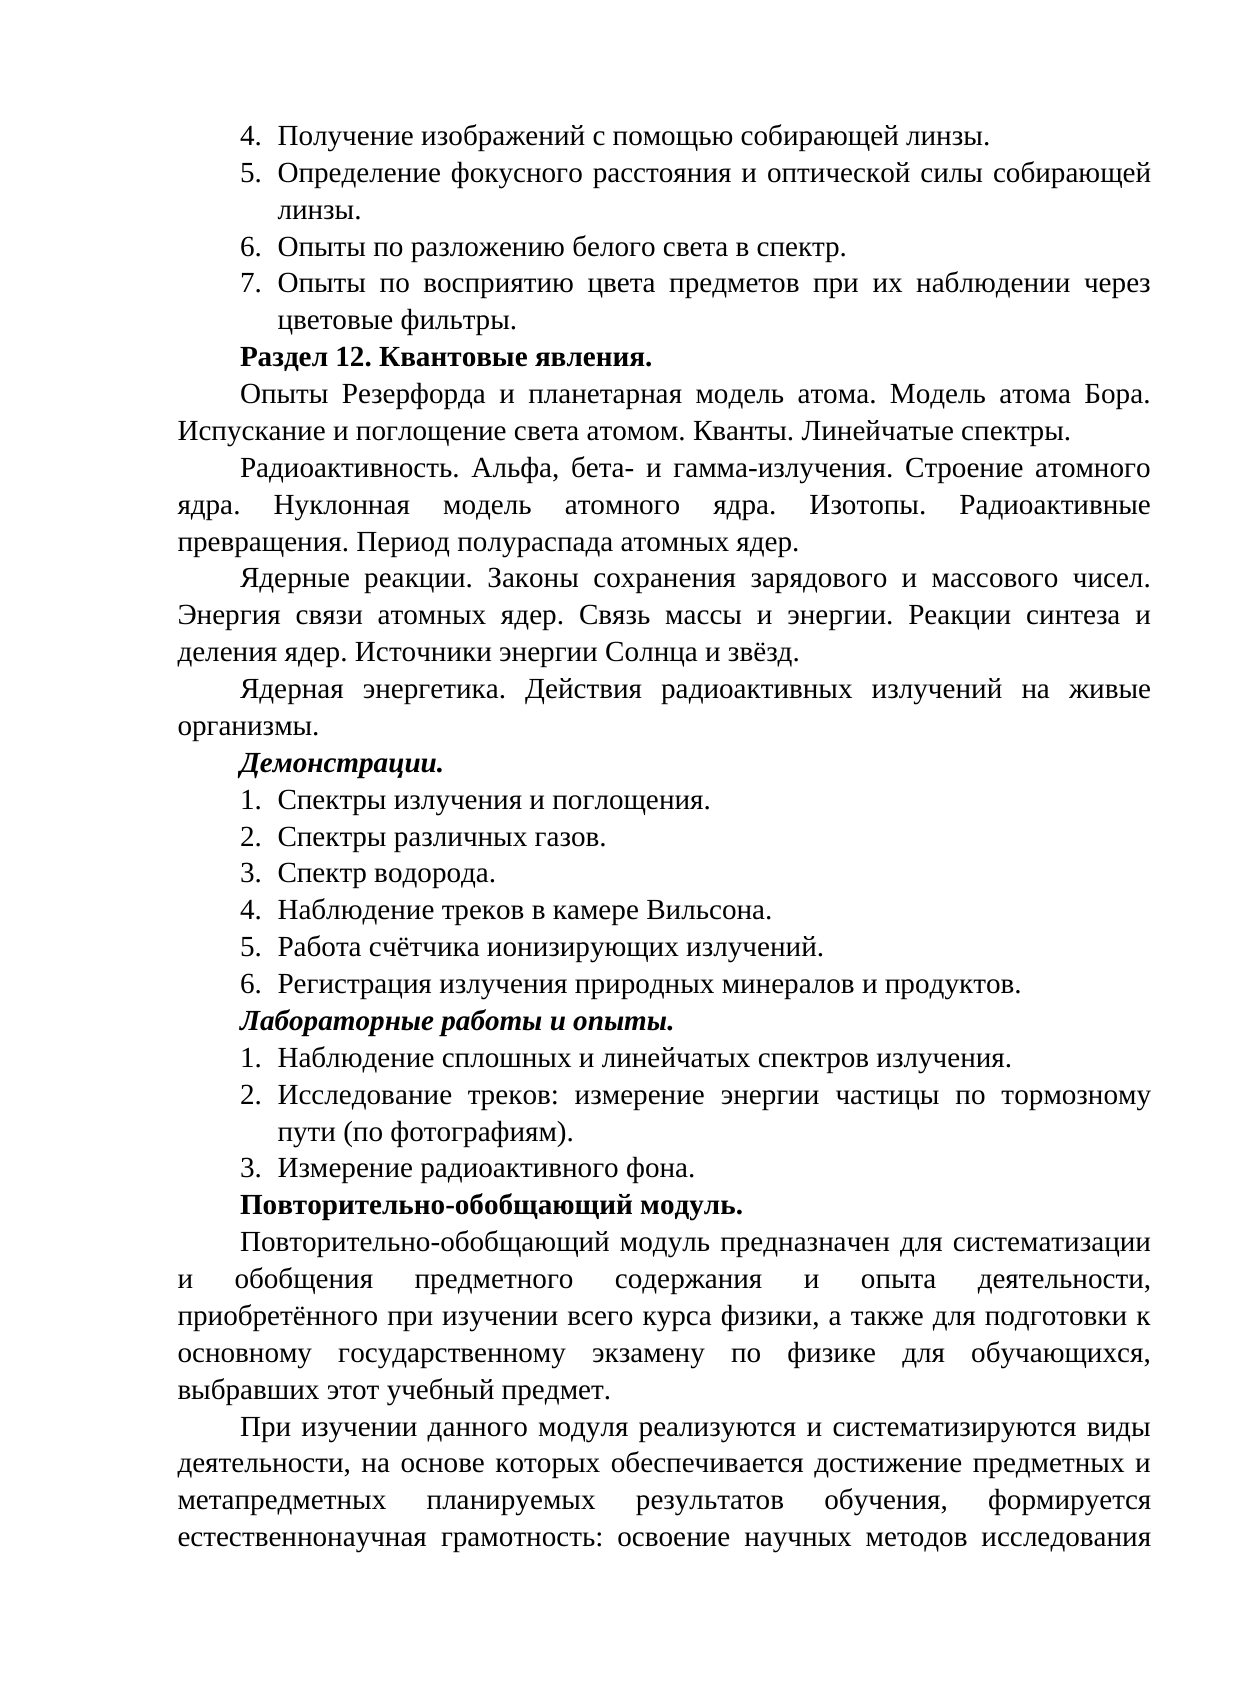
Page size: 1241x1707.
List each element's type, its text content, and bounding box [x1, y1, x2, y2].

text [177, 1409, 1152, 1553]
list Исследование треков: измерение энергии частицы по тормозному пути (по фотографиям). [240, 1077, 1152, 1147]
list Спектры различных газов. [240, 819, 1152, 852]
list Опыты по восприятию цвета предметов при их наблюдении через цветовые фильтры. [240, 266, 1152, 336]
list Измерение радиоактивного фона. [240, 1151, 1152, 1184]
list Определение фокусного расстояния и оптической силы собирающей линзы. [240, 155, 1152, 225]
list Спектр водорода. [240, 856, 1152, 889]
list Получение изображений с помощью собирающей линзы. [240, 118, 1152, 152]
list Регистрация излучения природных минералов и продуктов. [240, 966, 1152, 1000]
text Лабораторные работы и опыты. [177, 1003, 1152, 1037]
text Радиоактивность. Альфа, бета- и гамма-излучения. Строение атомного ядра. Нуклонная модель атомного ядра. Изотопы. Радиоактивные превращения. Период полураспада атомных ядер. [177, 450, 1152, 557]
list Работа счётчика ионизирующих излучений. [240, 929, 1152, 963]
text Повторительно-обобщающий модуль предназначен для систематизации и обобщения предметного содержания и опыта деятельности, приобретённого при изучении всего курса физики, а также для подготовки к основному государственному экзамену по физике для обучающихся, выбравших этот учебный предмет. [177, 1224, 1152, 1405]
list Спектры излучения и поглощения. [240, 782, 1152, 815]
text Демонстрации. [177, 745, 1152, 778]
text Ядерная энергетика. Действия радиоактивных излучений на живые организмы. [177, 671, 1152, 742]
text Ядерные реакции. Законы сохранения зарядового и массового чисел. Энергия связи атомных ядер. Связь массы и энергии. Реакции синтеза и деления ядер. Источники энергии Солнца и звёзд. [177, 561, 1152, 668]
list Наблюдение сплошных и линейчатых спектров излучения. [240, 1040, 1152, 1073]
text Раздел 12. Квантовые явления. [177, 339, 1152, 373]
text Повторительно-обобщающий модуль. [177, 1187, 1152, 1221]
list Наблюдение треков в камере Вильсона. [240, 892, 1152, 926]
list Опыты по разложению белого света в спектр. [240, 229, 1152, 262]
text Опыты Резерфорда и планетарная модель атома. Модель атома Бора. Испускание и поглощение света атомом. Кванты. Линейчатые спектры. [177, 376, 1152, 447]
